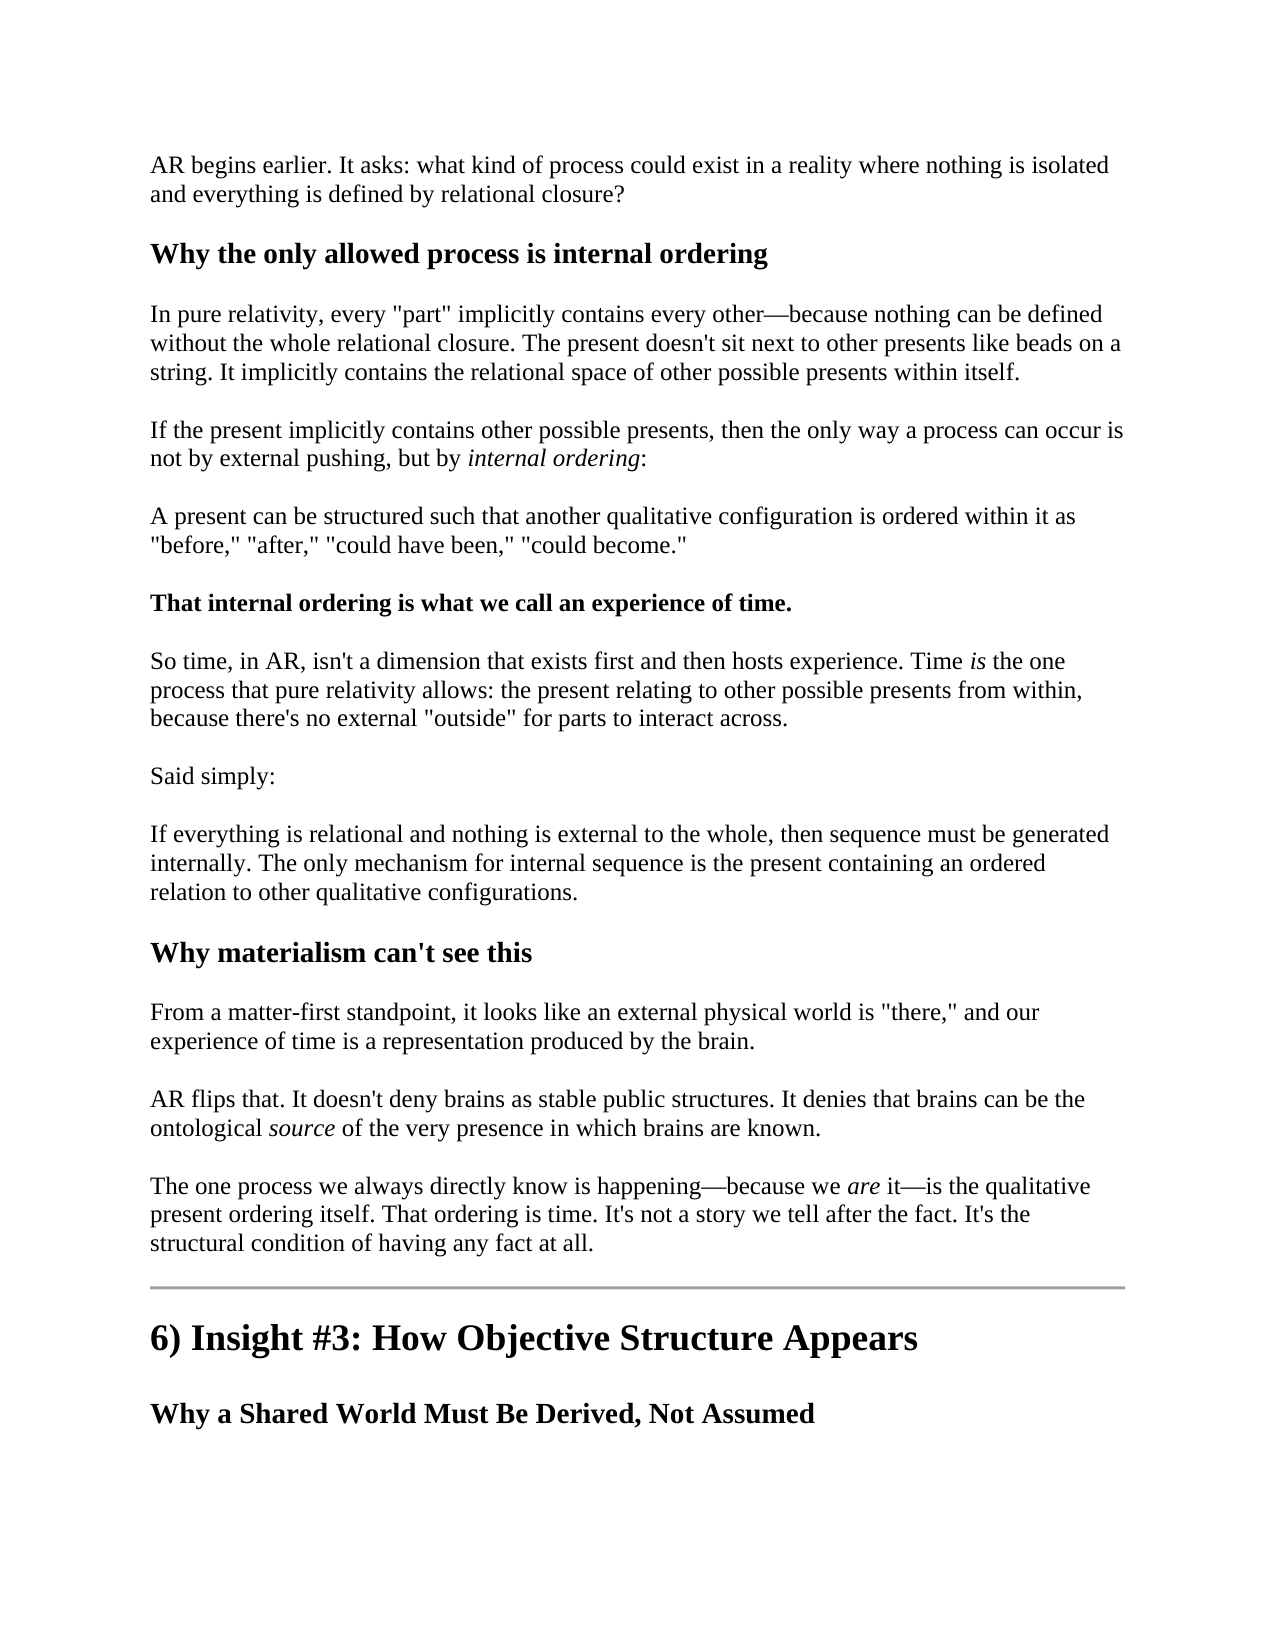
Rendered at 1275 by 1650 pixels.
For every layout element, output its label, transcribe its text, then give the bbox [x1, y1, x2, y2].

text From a matter-first standpoint, it looks like an external physical world is "there," and our experience of time is a representation produced by the brain. [150, 997, 1125, 1055]
text 6) Insight #3: How Objective Structure Appears [150, 1315, 1125, 1358]
text In pure relativity, every "part" implicitly contains every other—because nothing can be defined without the whole relational closure. The present doesn't sit next to other presents like beads on a string. It implicitly contains the relational space of other possible presents within itself. [150, 299, 1125, 386]
text If everything is relational and nothing is external to the whole, then sequence must be generated internally. The only mechanism for internal sequence is the present containing an ordered relation to other qualitative configurations. [150, 819, 1125, 906]
text A present can be structured such that another qualitative configuration is ordered within it as "before," "after," "could have been," "could become." [150, 501, 1125, 559]
text AR begins earlier. It asks: what kind of process could exist in a reality where nothing is isolated and everything is defined by relational closure? [150, 150, 1125, 207]
text Why materialism can't see this [150, 935, 1125, 968]
text The one process we always directly know is happening—because we are it—is the qualitative present ordering itself. That ordering is time. It's not a story we tell after the fact. It's the structural condition of having any fact at all. [150, 1171, 1125, 1257]
text AR flips that. It doesn't deny brains as stable public structures. It denies that brains can be the ontological source of the very presence in which brains are known. [150, 1084, 1125, 1142]
text Said simply: [150, 761, 1125, 790]
text Why the only allowed process is internal ordering [150, 237, 1125, 270]
text If the present implicitly contains other possible presents, then the only way a process can occur is not by external pushing, but by internal ordering: [150, 415, 1125, 472]
text That internal ordering is what we call an experience of time. [150, 588, 1125, 617]
text Why a Shared World Must Be Derived, Not Assumed [150, 1396, 1125, 1429]
text So time, in AR, isn't a dimension that exists first and then hosts experience. Time is the one process that pure relativity allows: the present relating to other possible presents from within, because there's no external "outside" for parts to interact across. [150, 646, 1125, 732]
